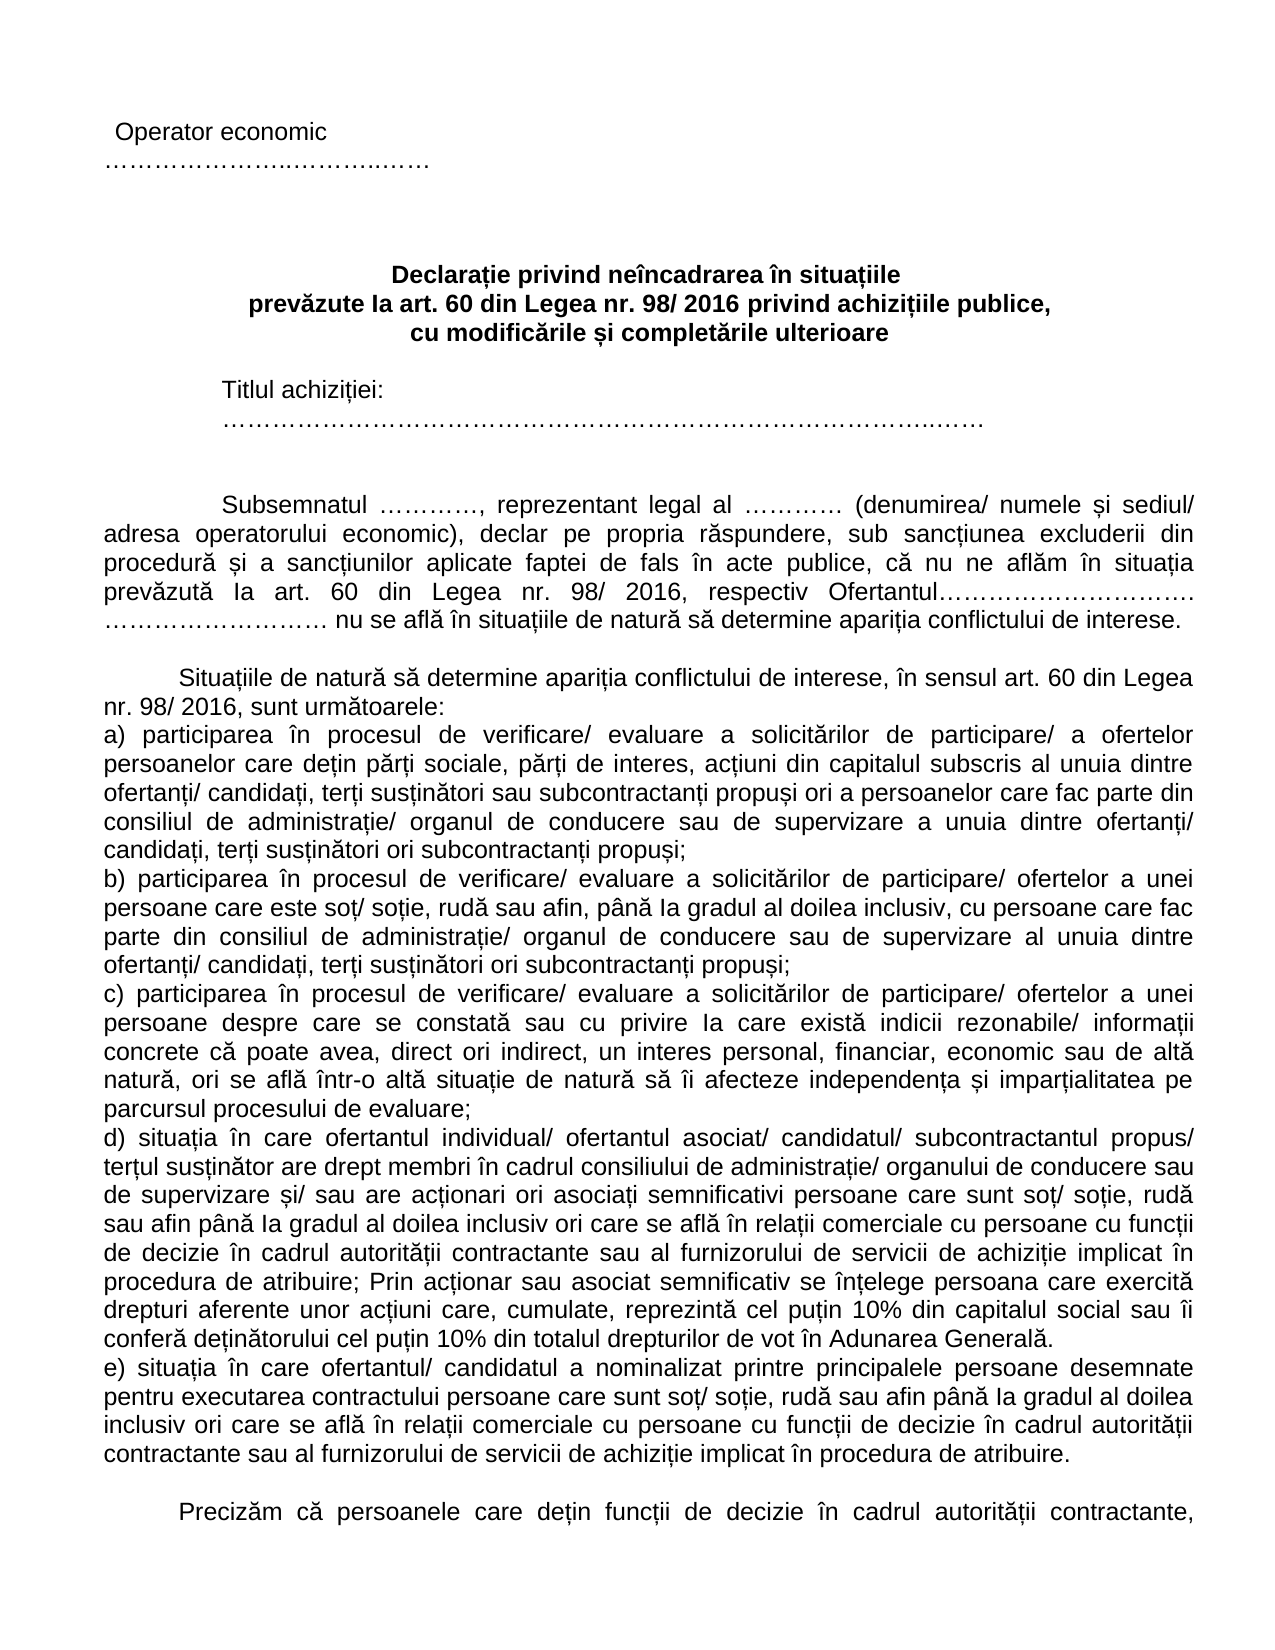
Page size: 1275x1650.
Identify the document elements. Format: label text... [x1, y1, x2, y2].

text a) participarea în procesul de verificare/ evaluare a solicitărilor de participare/ a ofertelor persoanelor care dețin părți sociale, părți de interes, acțiuni din capitalul subscris al unuia dintre ofertanți/ candidați, terți susținători sau subcontractanți propuși ori a persoanelor care fac parte din consiliul de administrație/ organul de conducere sau de supervizare a unuia dintre ofertanți/ candidați, terți susținători ori subcontractanți propuși; [103, 720, 1196, 864]
text d) situația în care ofertantul individual/ ofertantul asociat/ candidatul/ subcontractantul propus/ terțul susținător are drept membri în cadrul consiliului de administrație/ organului de conducere sau de supervizare și/ sau are acționari ori asociați semnificativi persoane care sunt soț/ soție, rudă sau afin până Ia gradul al doilea inclusiv ori care se află în relații comerciale cu persoane cu funcții de decizie în cadrul autorității contractante sau al furnizorului de servicii de achiziție implicat în procedura de atribuire; Prin acționar sau asociat semnificativ se înțelege persoana care exercită drepturi aferente unor acțiuni care, cumulate, reprezintă cel puțin 10% din capitalul social sau îi conferă deținătorului cel puțin 10% din totalul drepturilor de vot în Adunarea Generală. [103, 1123, 1196, 1353]
text e) situația în care ofertantul/ candidatul a nominalizat printre principalele persoane desemnate pentru executarea contractului persoane care sunt soț/ soție, rudă sau afin până Ia gradul al doilea inclusiv ori care se află în relații comerciale cu persoane cu funcții de decizie în cadrul autorității contractante sau al furnizorului de servicii de achiziție implicat în procedura de atribuire. [103, 1353, 1196, 1468]
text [103, 1497, 1196, 1525]
text c) participarea în procesul de verificare/ evaluare a solicitărilor de participare/ ofertelor a unei persoane despre care se constată sau cu privire Ia care există indicii rezonabile/ informații concrete că poate avea, direct ori indirect, un interes personal, financiar, economic sau de altă natură, ori se află într-o altă situație de natură să îi afecteze independența și imparțialitatea pe parcursul procesului de evaluare; [103, 979, 1196, 1123]
table_header Operator economic [103, 88, 575, 145]
text cu modificările și completările ulterioare [103, 318, 1196, 347]
text Declarație privind neîncadrarea în situațiile prevăzute Ia art. 60 din Legea nr. 98/ 2016 privind achizițiile publice, [103, 260, 1196, 318]
text Situațiile de natură să determine apariția conflictului de interese, în sensul art. 60 din Legea nr. 98/ 2016, sunt următoarele: [103, 663, 1196, 720]
text Titlul achiziției: [103, 375, 1196, 404]
text b) participarea în procesul de verificare/ evaluare a solicitărilor de participare/ ofertelor a unei persoane care este soț/ soție, rudă sau afin, până Ia gradul al doilea inclusiv, cu persoane care fac parte din consiliul de administrație/ organul de conducere sau de supervizare al unuia dintre ofertanți/ candidați, terți susținători ori subcontractanți propuși; [103, 864, 1196, 979]
text Subsemnatul …………, reprezentant legal al ………… (denumirea/ numele și sediul/ adresa operatorului economic), declar pe propria răspundere, sub sancțiunea excluderii din procedură și a sancțiunilor aplicate faptei de fals în acte publice, că nu ne aflăm în situația prevăzută Ia art. 60 din Legea nr. 98/ 2016, respectiv Ofertantul………………………….……………………… nu se află în situațiile de natură să determine apariția conflictului de interese. [103, 490, 1196, 634]
text …………………………………………………………………………..…… [103, 404, 1196, 433]
text …………………..………..…… [103, 145, 1196, 174]
